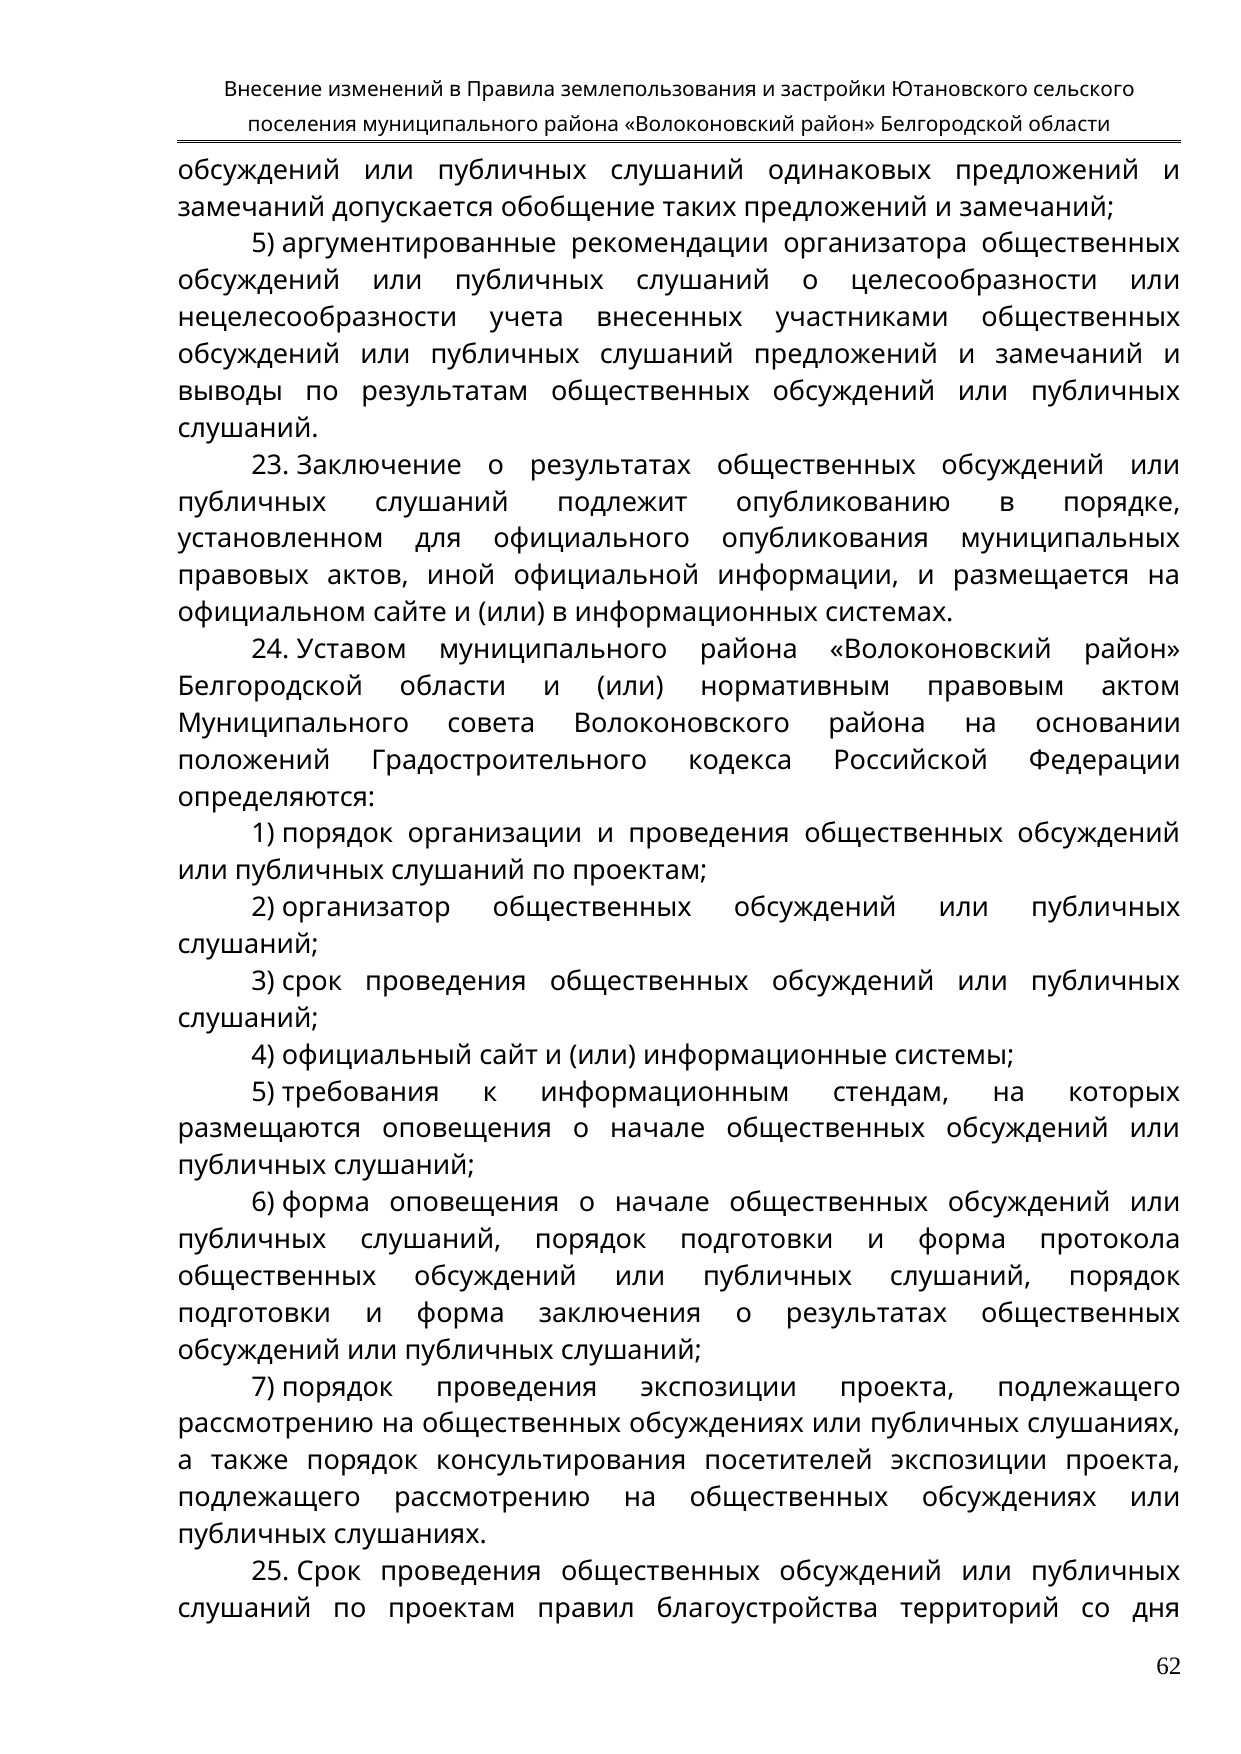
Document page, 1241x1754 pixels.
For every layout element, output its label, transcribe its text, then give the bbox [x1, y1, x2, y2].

list Заключение о результатах общественных обсуждений или публичных слушаний подлежит опубликованию в порядке, установленном для официального опубликования муниципальных правовых актов, иной официальной информации, и размещается на официальном сайте и (или) в информационных системах. [177, 445, 1181, 629]
list срок проведения общественных обсуждений или публичных слушаний; [177, 961, 1181, 1035]
list требования к информационным стендам, на которых размещаются оповещения о начале общественных обсуждений или публичных слушаний; [177, 1072, 1181, 1183]
list организатор общественных обсуждений или публичных слушаний; [177, 888, 1181, 961]
list порядок организации и проведения общественных обсуждений или публичных слушаний по проектам; [177, 814, 1181, 888]
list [177, 1551, 1181, 1625]
list аргументированные рекомендации организатора общественных обсуждений или публичных слушаний о целесообразности или нецелесообразности учета внесенных участниками общественных обсуждений или публичных слушаний предложений и замечаний и выводы по результатам общественных обсуждений или публичных слушаний. [177, 224, 1181, 445]
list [177, 150, 1181, 224]
list Уставом муниципального района «Волоконовский район» Белгородской области и (или) нормативным правовым актом Муниципального совета Волоконовского района на основании положений Градостроительного кодекса Российской Федерации определяются: [177, 629, 1181, 814]
list порядок проведения экспозиции проекта, подлежащего рассмотрению на общественных обсуждениях или публичных слушаниях, а также порядок консультирования посетителей экспозиции проекта, подлежащего рассмотрению на общественных обсуждениях или публичных слушаниях. [177, 1367, 1181, 1551]
list официальный сайт и (или) информационные системы; [177, 1035, 1181, 1072]
list форма оповещения о начале общественных обсуждений или публичных слушаний, порядок подготовки и форма протокола общественных обсуждений или публичных слушаний, порядок подготовки и форма заключения о результатах общественных обсуждений или публичных слушаний; [177, 1183, 1181, 1367]
